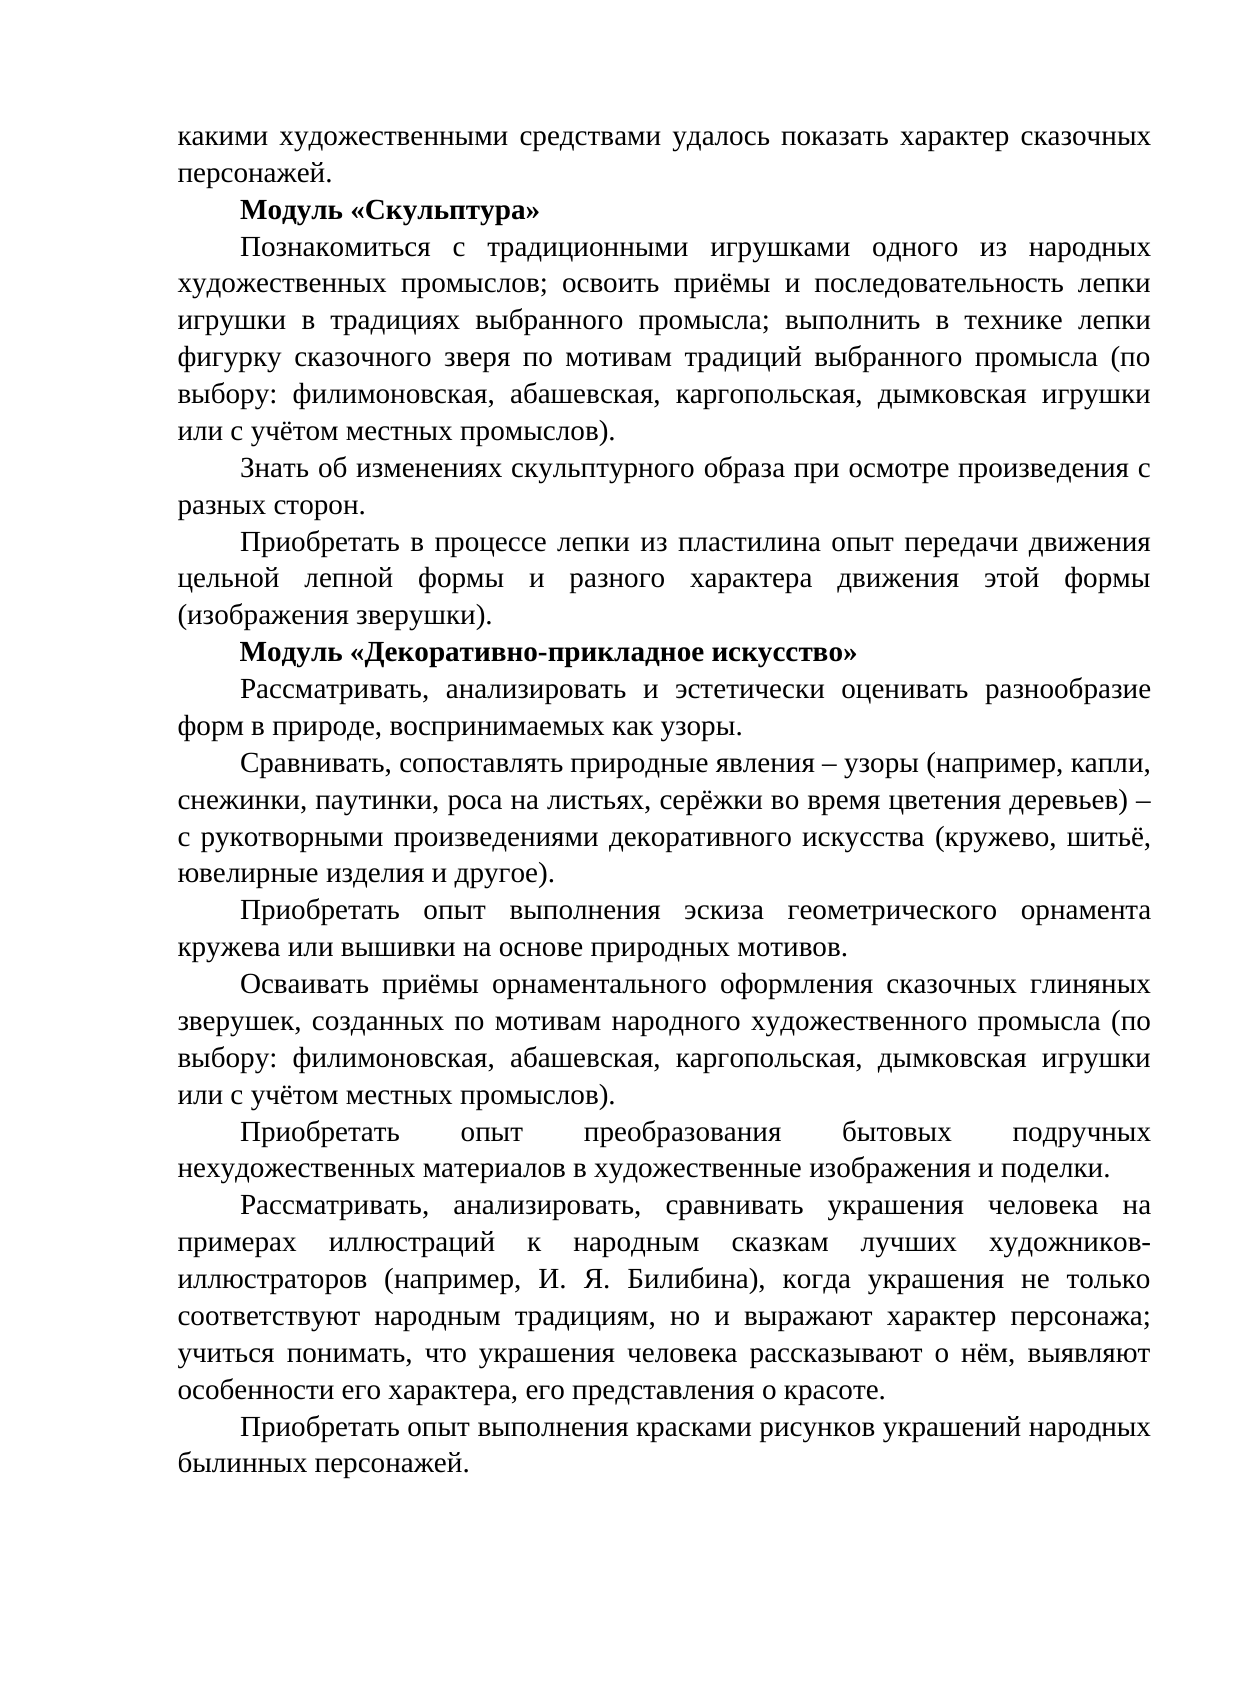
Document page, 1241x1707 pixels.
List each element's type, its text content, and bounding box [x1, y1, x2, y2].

text Осваивать приёмы орнаментального оформления сказочных глиняных зверушек, созданных по мотивам народного художественного промысла (по выбору: филимоновская, абашевская, каргопольская, дымковская игрушки или с учётом местных промыслов). [177, 966, 1152, 1110]
text Приобретать в процессе лепки из пластилина опыт передачи движения цельной лепной формы и разного характера движения этой формы (изображения зверушки). [177, 524, 1152, 631]
text Познакомиться с традиционными игрушками одного из народных художественных промыслов; освоить приёмы и последовательность лепки игрушки в традициях выбранного промысла; выполнить в технике лепки фигурку сказочного зверя по мотивам традиций выбранного промысла (по выбору: филимоновская, абашевская, каргопольская, дымковская игрушки или с учётом местных промыслов). [177, 229, 1152, 447]
text Приобретать опыт выполнения эскиза геометрического орнамента кружева или вышивки на основе природных мотивов. [177, 892, 1152, 963]
text Приобретать опыт преобразования бытовых подручных нехудожественных материалов в художественные изображения и поделки. [177, 1114, 1152, 1184]
text Приобретать опыт выполнения красками рисунков украшений народных былинных персонажей. [177, 1409, 1152, 1479]
text Рассматривать, анализировать, сравнивать украшения человека на примерах иллюстраций к народным сказкам лучших художников-иллюстраторов (например, И. Я. Билибина), когда украшения не только соответствуют народным традициям, но и выражают характер персонажа; учиться понимать, что украшения человека рассказывают о нём, выявляют особенности его характера, его представления о красоте. [177, 1187, 1152, 1405]
text Модуль «Декоративно-прикладное искусство» [177, 634, 1152, 668]
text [177, 118, 1152, 188]
text Рассматривать, анализировать и эстетически оценивать разнообразие форм в природе, воспринимаемых как узоры. [177, 671, 1152, 742]
text Модуль «Скульптура» [177, 192, 1152, 225]
text Сравнивать, сопоставлять природные явления – узоры (например, капли, снежинки, паутинки, роса на листьях, серёжки во время цветения деревьев) – с рукотворными произведениями декоративного искусства (кружево, шитьё, ювелирные изделия и другое). [177, 745, 1152, 889]
text Знать об изменениях скульптурного образа при осмотре произведения с разных сторон. [177, 450, 1152, 520]
